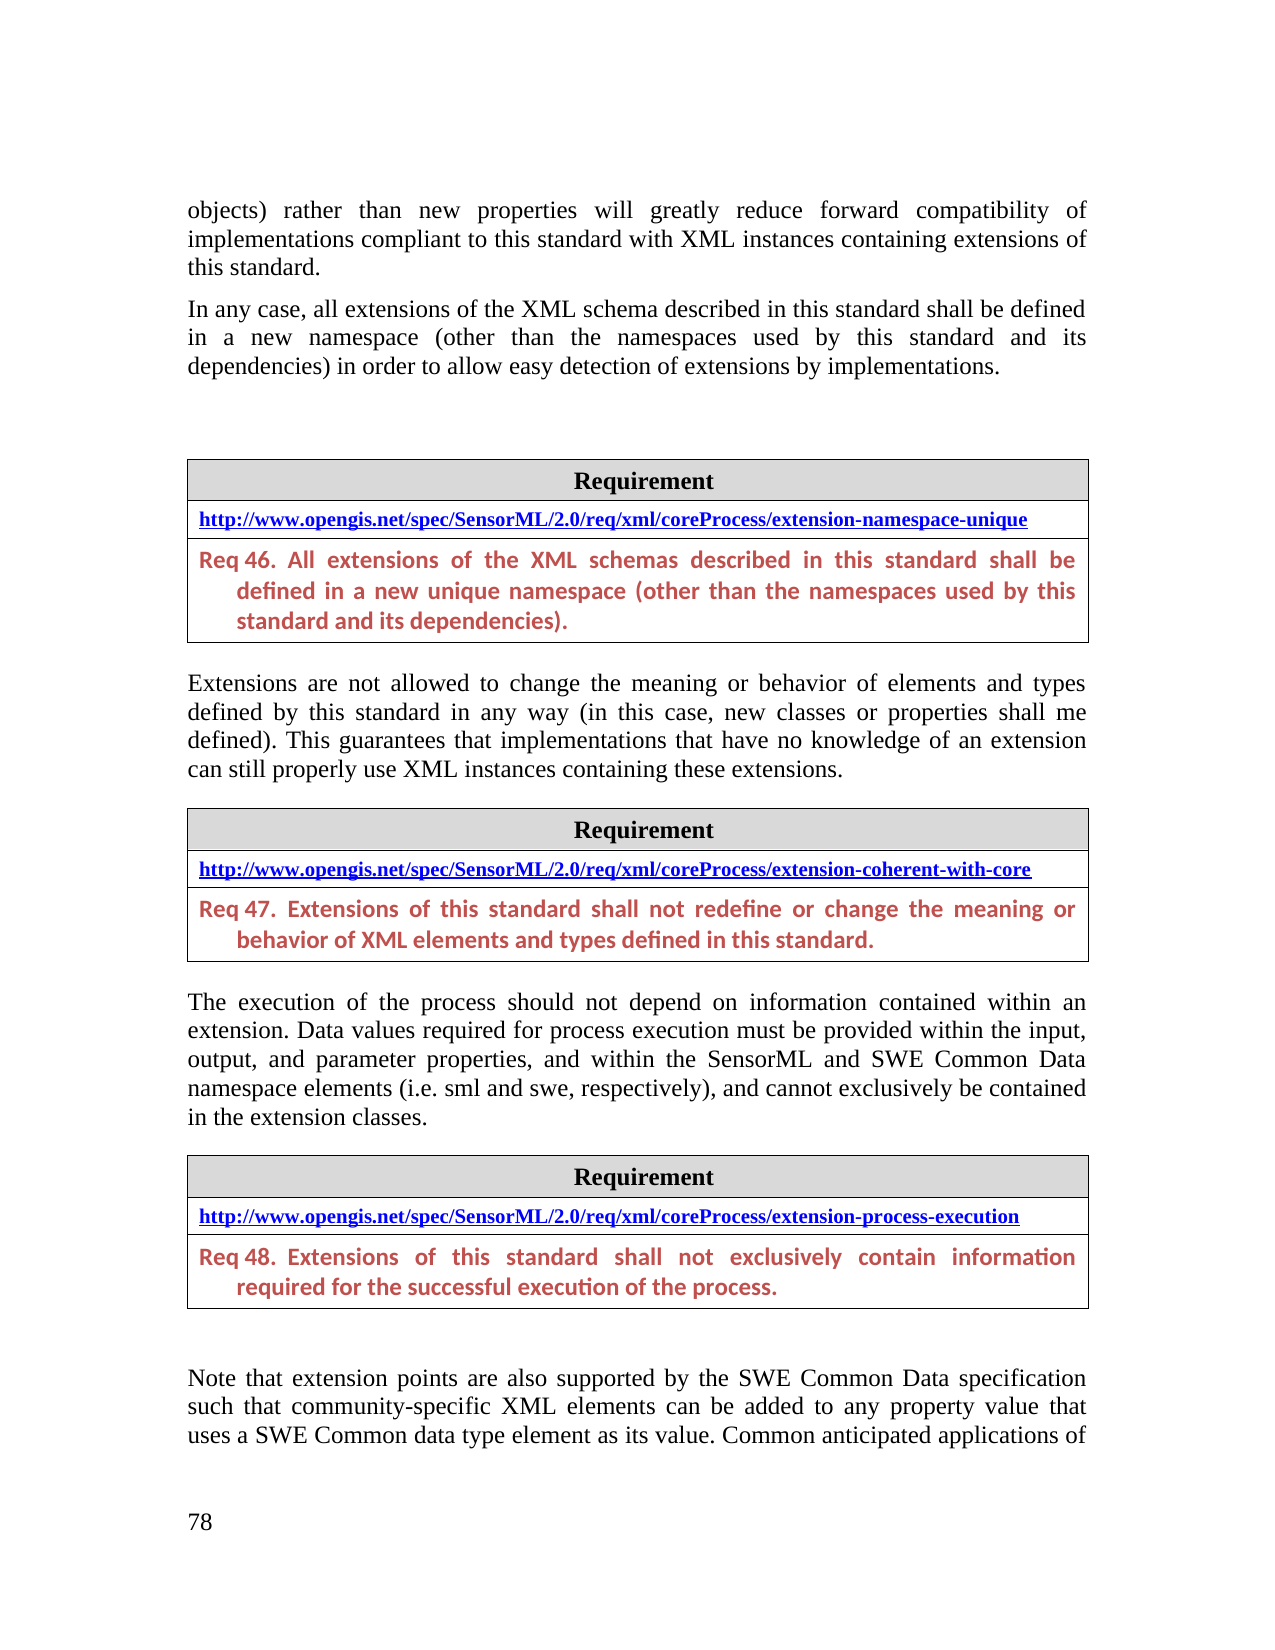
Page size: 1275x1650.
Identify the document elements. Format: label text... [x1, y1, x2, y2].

text Extensions are not allowed to change the meaning or behavior of elements and types defined by this standard in any way (in this case, new classes or properties shall me defined). This guarantees that implementations that have no knowledge of an extension can still properly use XML instances containing these extensions. [187, 668, 1087, 783]
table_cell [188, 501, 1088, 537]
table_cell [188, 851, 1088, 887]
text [187, 195, 1087, 281]
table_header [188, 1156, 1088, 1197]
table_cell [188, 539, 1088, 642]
text In any case, all extensions of the XML schema described in this standard shall be defined in a new namespace (other than the namespaces used by this standard and its dependencies) in order to allow easy detection of extensions by implementations. [187, 294, 1087, 380]
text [187, 1363, 1087, 1449]
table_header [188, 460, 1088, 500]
text The execution of the process should not depend on information contained within an extension. Data values required for process execution must be provided within the input, output, and parameter properties, and within the SensorML and SWE Common Data namespace elements (i.e. sml and swe, respectively), and cannot exclusively be contained in the extension classes. [187, 987, 1087, 1130]
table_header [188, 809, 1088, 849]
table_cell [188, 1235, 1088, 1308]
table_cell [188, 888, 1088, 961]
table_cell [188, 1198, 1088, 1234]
